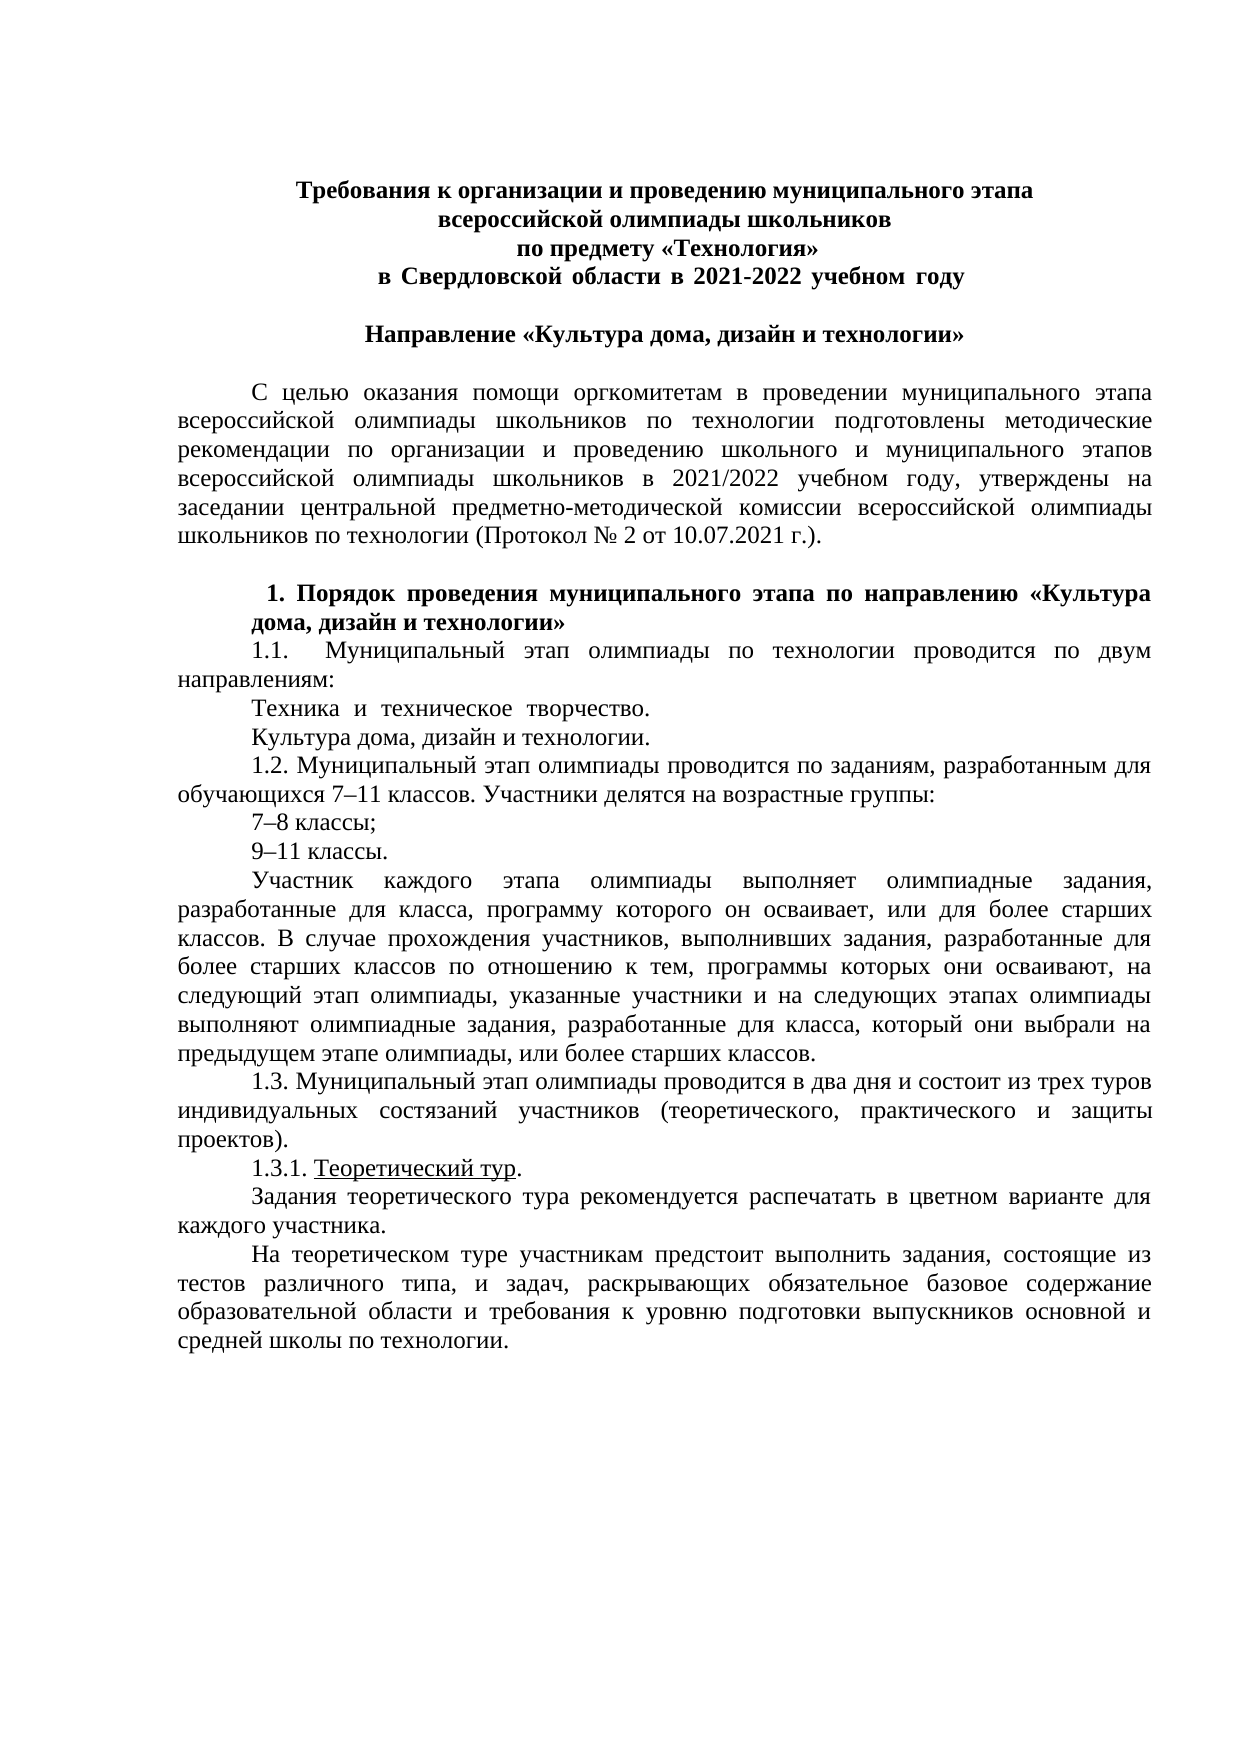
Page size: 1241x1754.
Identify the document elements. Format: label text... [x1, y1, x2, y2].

text по предмету «Технология» [425, 233, 911, 261]
text На теоретическом туре участникам предстоит выполнить задания, состоящие из тестов различного типа, и задач, раскрывающих обязательное базовое содержание образовательной области и требования к уровню подготовки выпускников основной и средней школы по технологии. [177, 1239, 1152, 1354]
list Муниципальный этап олимпиады по технологии проводится по двум направлениям: [177, 635, 1152, 693]
text Задания теоретического тура рекомендуется распечатать в цветном варианте для каждого участника. [177, 1181, 1152, 1239]
text 7–8 классы; [251, 808, 1180, 836]
list Теоретический тур. [251, 1153, 1180, 1181]
subtitle в Свердловской области в 2021-2022 учебном году Направление «Культура дома, дизайн и технологии» [364, 261, 964, 348]
list Муниципальный этап олимпиады проводится по заданиям, разработанным для обучающихся 7–11 классов. Участники делятся на возрастные группы: [177, 750, 1152, 808]
text 9–11 классы. [251, 836, 1180, 865]
text Техника и техническое творчество. Культура дома, дизайн и технологии. [251, 693, 651, 750]
list Муниципальный этап олимпиады проводится в два дня и состоит из трех туров индивидуальных состязаний участников (теоретического, практического и защиты проектов). [177, 1066, 1152, 1153]
text Участник каждого этапа олимпиады выполняет олимпиадные задания, разработанные для класса, программу которого он осваивает, или для более старших классов. В случае прохождения участников, выполнивших задания, разработанные для более старших классов по отношению к тем, программы которых они осваивают, на следующий этап олимпиады, указанные участники и на следующих этапах олимпиады выполняют олимпиадные задания, разработанные для класса, который они выбрали на предыдущем этапе олимпиады, или более старших классов. [177, 865, 1152, 1066]
subtitle Требования к организации и проведению муниципального этапа всероссийской олимпиады школьников [294, 175, 1035, 233]
subtitle 1. Порядок проведения муниципального этапа по направлению «Культура дома, дизайн и технологии» [251, 578, 1151, 635]
text С целью оказания помощи оргкомитетам в проведении муниципального этапа всероссийской олимпиады школьников по технологии подготовлены методические рекомендации по организации и проведению школьного и муниципального этапов всероссийской олимпиады школьников в 2021/2022 учебном году, утверждены на заседании центральной предметно-методической комиссии всероссийской олимпиады школьников по технологии (Протокол № 2 от 10.07.2021 г.). [177, 377, 1152, 549]
